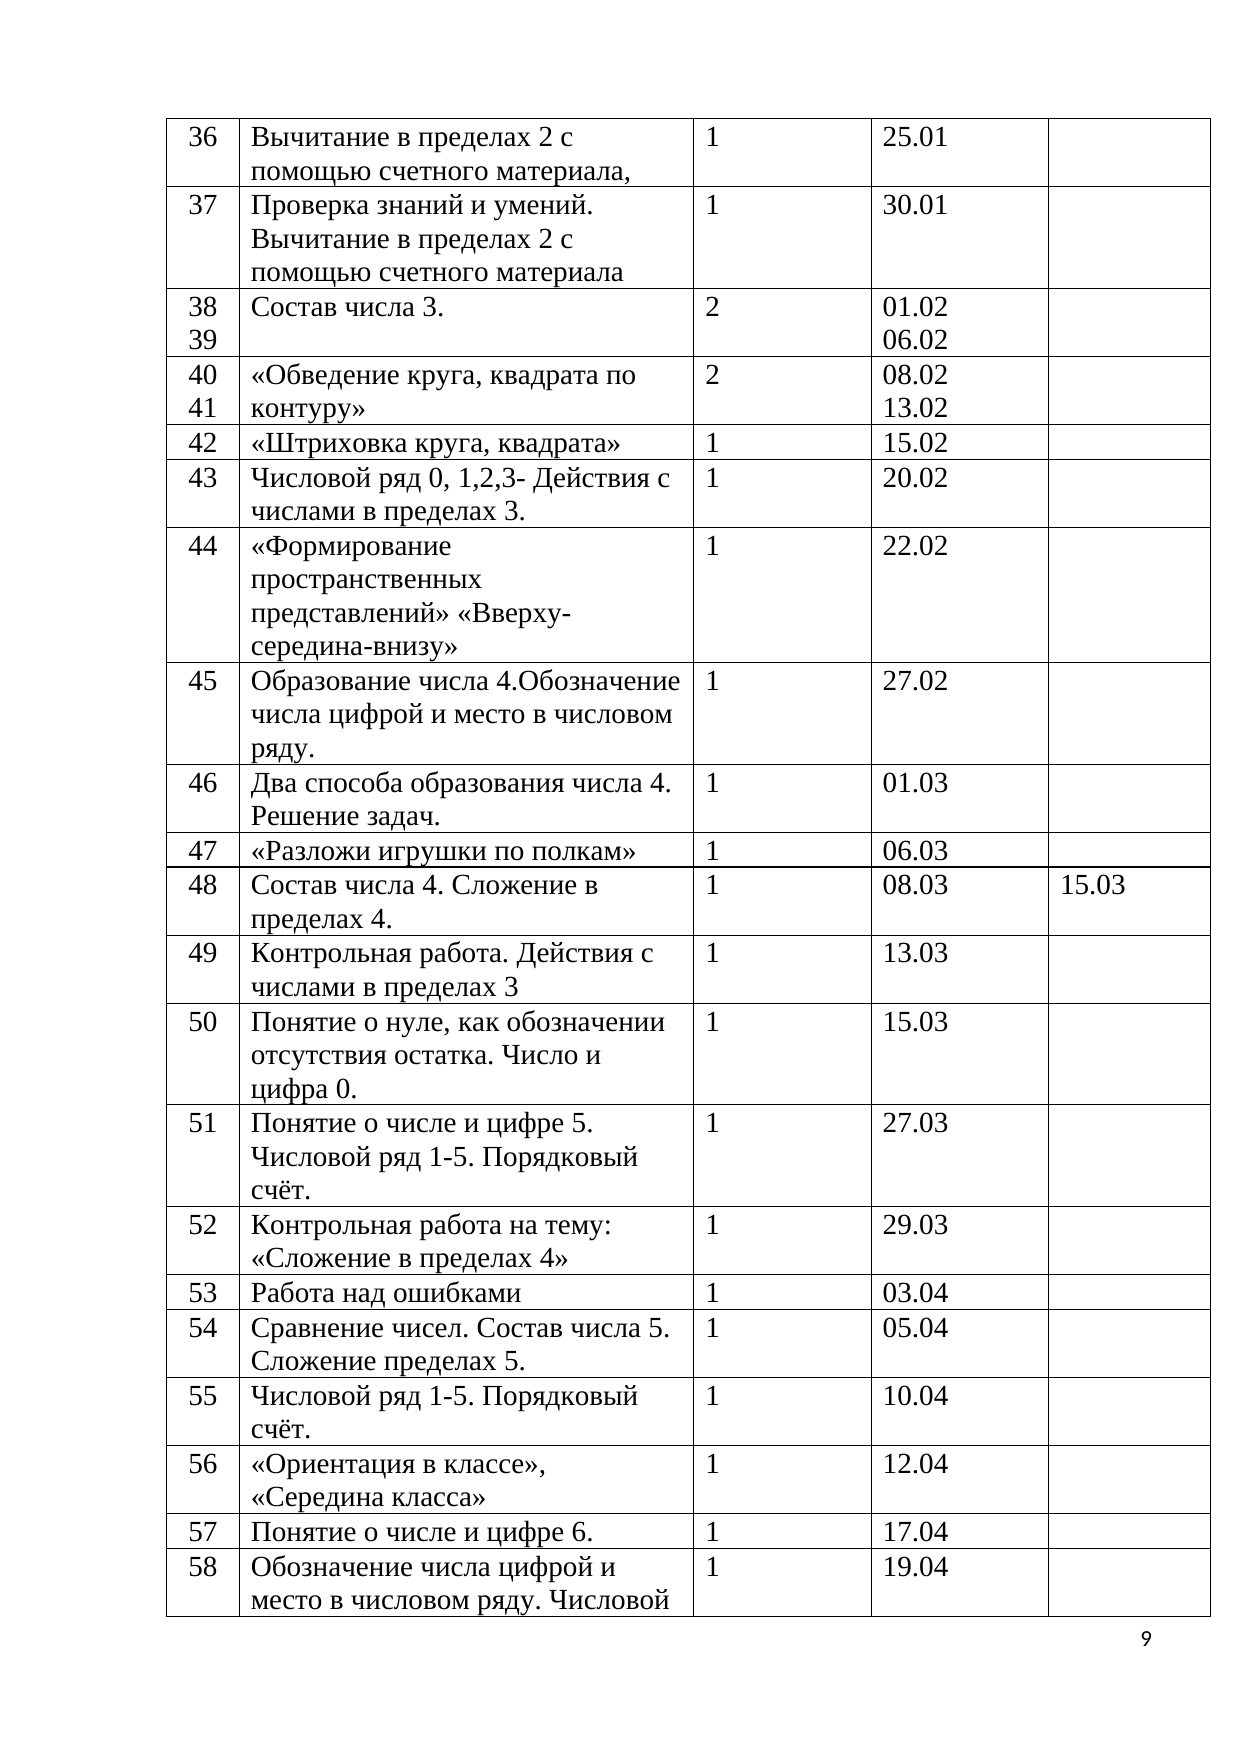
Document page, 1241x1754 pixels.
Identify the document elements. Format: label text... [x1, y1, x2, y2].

table_cell 20.02 [872, 460, 1048, 527]
table_cell 01.03 [872, 765, 1048, 832]
table_cell 55 [167, 1378, 239, 1445]
table_cell 1 [694, 833, 871, 866]
table_cell 30.01 [872, 187, 1048, 288]
table_cell 54 [167, 1310, 239, 1377]
table_cell 1 [694, 1105, 871, 1206]
table_cell Образование числа 4.Обозначение числа цифрой и место в числовом ряду. [240, 663, 693, 764]
table_cell 1 [694, 425, 871, 459]
table_cell [1049, 765, 1210, 832]
table_cell 1 [694, 1446, 871, 1513]
table_cell Понятие о числе и цифре 6. [240, 1514, 693, 1548]
table_cell 49 [167, 936, 239, 1003]
table_cell 36 [167, 119, 239, 186]
table_cell 50 [167, 1004, 239, 1104]
table_cell Работа над ошибками [240, 1275, 693, 1309]
table_cell 08.03 [872, 868, 1048, 934]
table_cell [240, 1549, 693, 1616]
table_cell 13.03 [872, 936, 1048, 1003]
table_cell [1049, 528, 1210, 662]
table_cell Числовой ряд 0, 1,2,3- Действия с числами в пределах 3. [240, 460, 693, 527]
table_cell [1049, 1207, 1210, 1274]
table_cell 06.03 [872, 833, 1048, 866]
table_cell 45 [167, 663, 239, 764]
table_cell 03.04 [872, 1275, 1048, 1309]
table_cell 1 [694, 1207, 871, 1274]
table_cell «Ориентация в классе», «Середина класса» [240, 1446, 693, 1513]
table_cell «Штриховка круга, квадрата» [240, 425, 693, 459]
table_cell Сравнение чисел. Состав числа 5. Сложение пределах 5. [240, 1310, 693, 1377]
table_cell [1049, 1004, 1210, 1104]
table_cell 1 [694, 765, 871, 832]
table_cell 12.04 [872, 1446, 1048, 1513]
table_cell 56 [167, 1446, 239, 1513]
table_cell 2 [694, 357, 871, 424]
table_cell 15.03 [1049, 868, 1210, 934]
table_cell Два способа образования числа 4. Решение задач. [240, 765, 693, 832]
table_cell 1 [694, 528, 871, 662]
table_cell [1049, 1514, 1210, 1548]
table_cell [1049, 663, 1210, 764]
table_cell [1049, 1105, 1210, 1206]
table_cell Контрольная работа. Действия с числами в пределах 3 [240, 936, 693, 1003]
table_cell 10.04 [872, 1378, 1048, 1445]
table_cell 1 [694, 1514, 871, 1548]
table_cell 46 [167, 765, 239, 832]
table_cell [1049, 1275, 1210, 1309]
table_cell 27.02 [872, 663, 1048, 764]
table_cell Вычитание в пределах 2 с помощью счетного материала, [240, 119, 693, 186]
table_cell 05.04 [872, 1310, 1048, 1377]
table_cell Понятие о числе и цифре 5. Числовой ряд 1-5. Порядковый счёт. [240, 1105, 693, 1206]
table_cell 1 [694, 187, 871, 288]
table_cell 48 [167, 868, 239, 934]
table_cell 22.02 [872, 528, 1048, 662]
table_cell [1049, 425, 1210, 459]
table_cell «Формирование пространственных представлений» «Вверху-середина-внизу» [240, 528, 693, 662]
table_cell 27.03 [872, 1105, 1048, 1206]
table_cell 1 [694, 936, 871, 1003]
table_cell Состав числа 4. Сложение в пределах 4. [240, 868, 693, 934]
table_cell 58 [167, 1549, 239, 1616]
table_cell 25.01 [872, 119, 1048, 186]
table_cell 40 41 [167, 357, 239, 424]
table_cell [1049, 289, 1210, 356]
table_cell Состав числа 3. [240, 289, 693, 356]
table_cell 43 [167, 460, 239, 527]
table_cell 57 [167, 1514, 239, 1548]
table_cell 1 [694, 460, 871, 527]
table_cell 1 [694, 1310, 871, 1377]
table_cell Проверка знаний и умений. Вычитание в пределах 2 с помощью счетного материала [240, 187, 693, 288]
table_cell 1 [694, 1549, 871, 1616]
table_cell [1049, 460, 1210, 527]
table_cell 01.02 06.02 [872, 289, 1048, 356]
table_cell 51 [167, 1105, 239, 1206]
table_cell «Обведение круга, квадрата по контуру» [240, 357, 693, 424]
table_cell 53 [167, 1275, 239, 1309]
table_cell [1049, 833, 1210, 866]
table_cell 1 [694, 119, 871, 186]
table_cell [1049, 1549, 1210, 1616]
table_cell 1 [694, 1275, 871, 1309]
table_cell 42 [167, 425, 239, 459]
table_cell 47 [167, 833, 239, 866]
table_cell 19.04 [872, 1549, 1048, 1616]
table_cell 52 [167, 1207, 239, 1274]
table_cell 15.02 [872, 425, 1048, 459]
table_cell 1 [694, 1004, 871, 1104]
table_cell «Разложи игрушки по полкам» [240, 833, 693, 866]
table_cell 29.03 [872, 1207, 1048, 1274]
table_cell Понятие о нуле, как обозначении отсутствия остатка. Число и цифра 0. [240, 1004, 693, 1104]
table_cell [1049, 119, 1210, 186]
table_cell [1049, 1310, 1210, 1377]
table_cell 1 [694, 663, 871, 764]
table_cell 17.04 [872, 1514, 1048, 1548]
table_cell Контрольная работа на тему: «Сложение в пределах 4» [240, 1207, 693, 1274]
table_cell 1 [694, 868, 871, 934]
table_cell 38 39 [167, 289, 239, 356]
table_cell 08.02 13.02 [872, 357, 1048, 424]
table_cell 1 [694, 1378, 871, 1445]
table_cell [1049, 357, 1210, 424]
table_cell 15.03 [872, 1004, 1048, 1104]
table_cell [1049, 187, 1210, 288]
table_cell 44 [167, 528, 239, 662]
table_cell Числовой ряд 1-5. Порядковый счёт. [240, 1378, 693, 1445]
table_cell [1049, 936, 1210, 1003]
table_cell [1049, 1446, 1210, 1513]
table_cell 2 [694, 289, 871, 356]
table_cell [1049, 1378, 1210, 1445]
table_cell 37 [167, 187, 239, 288]
